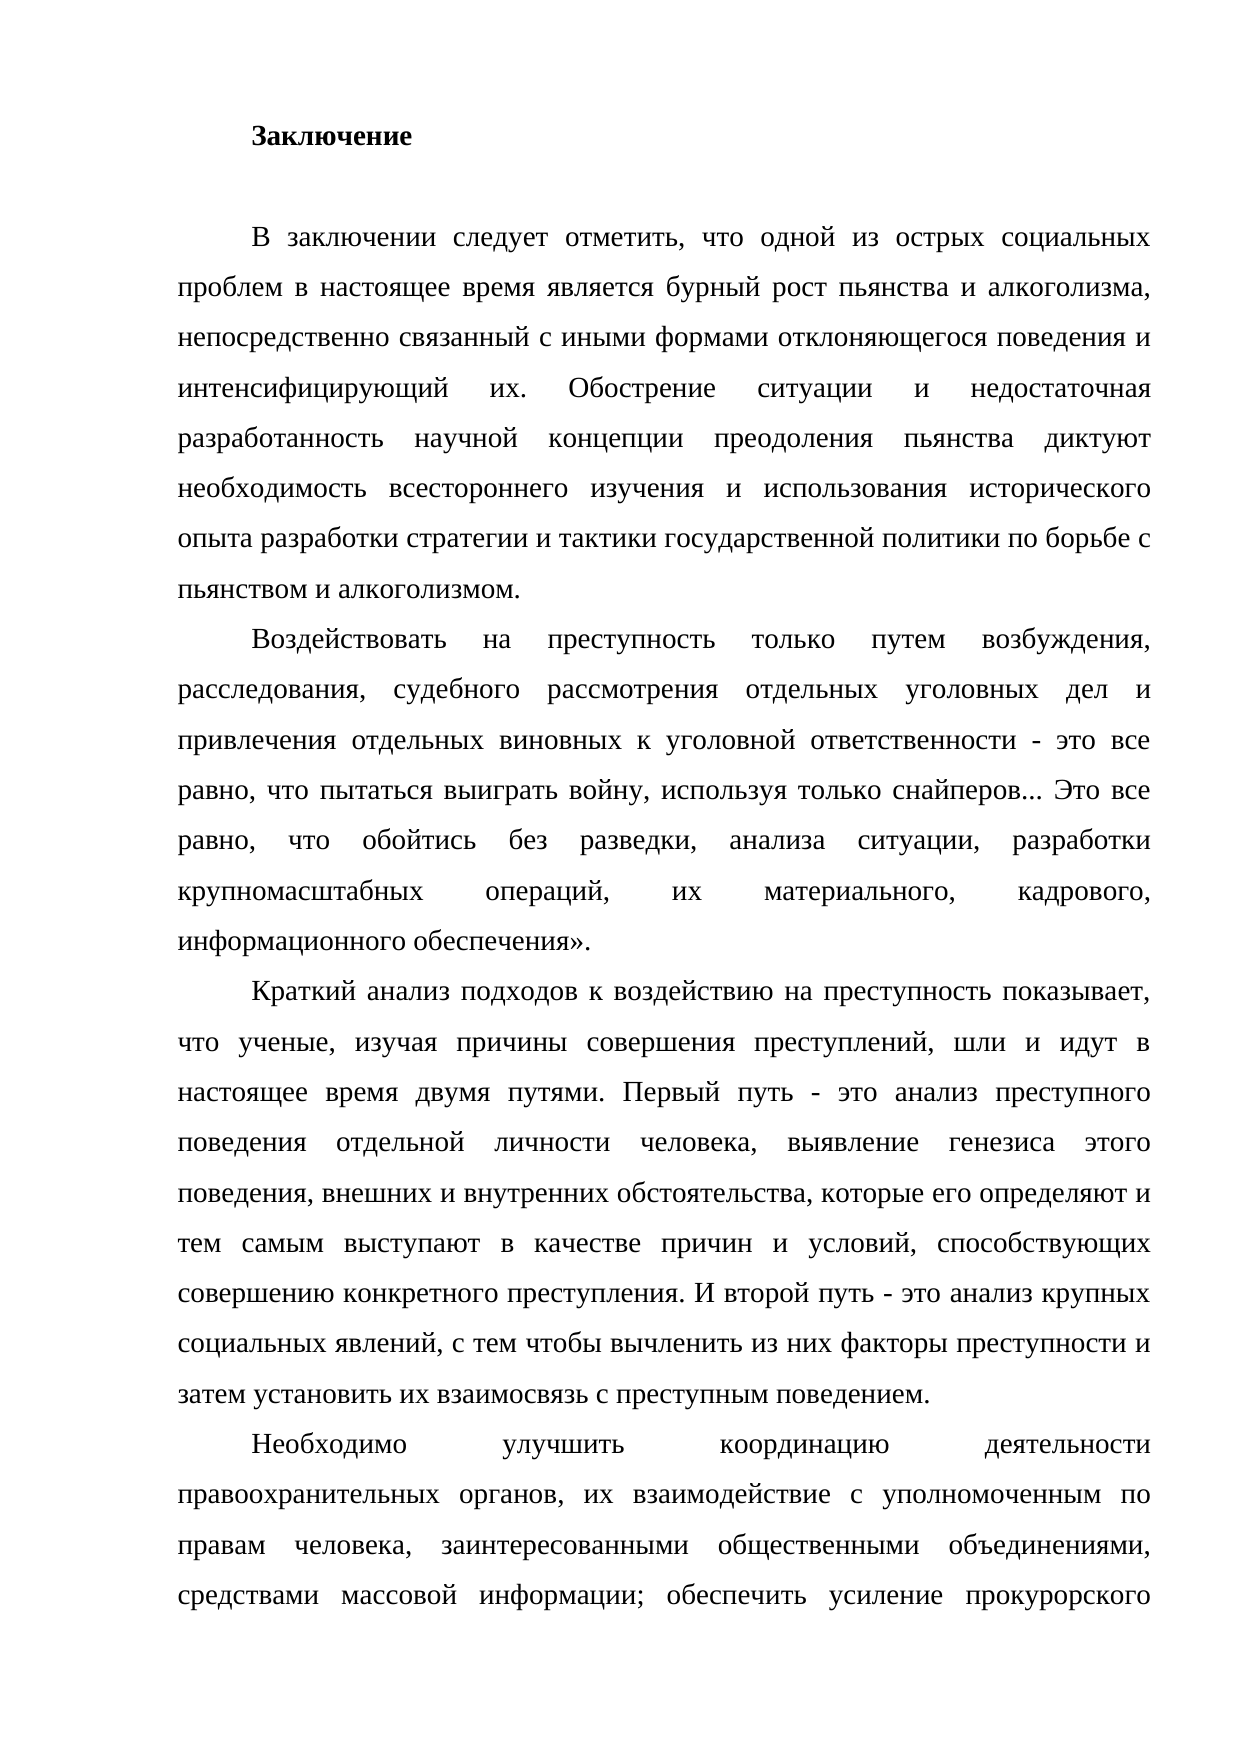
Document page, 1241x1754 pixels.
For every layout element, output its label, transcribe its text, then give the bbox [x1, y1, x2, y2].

text Краткий анализ подходов к воздействию на преступность показывает, что ученые, изучая причины совершения преступлений, шли и идут в настоящее время двумя путями. Первый путь - это анализ преступного поведения отдельной личности человека, выявление генезиса этого поведения, внешних и внутренних обстоятельства, которые его определяют и тем самым выступают в качестве причин и условий, способствующих совершению конкретного преступления. И второй путь - это анализ крупных социальных явлений, с тем чтобы вычленить из них факторы преступности и затем установить их взаимосвязь с преступным поведением. [177, 973, 1152, 1409]
text Воздействовать на преступность только путем возбуждения, расследования, судебного рассмотрения отдельных уголовных дел и привлечения отдельных виновных к уголовной ответственности - это все равно, что пытаться выиграть войну, используя только снайперов... Это все равно, что обойтись без разведки, анализа ситуации, разработки крупномасштабных операций, их материального, кадрового, информационного обеспечения». [177, 621, 1152, 957]
text Заключение [177, 118, 1152, 152]
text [177, 1426, 1152, 1611]
text В заключении следует отметить, что одной из острых социальных проблем в настоящее время является бурный рост пьянства и алкоголизма, непосредственно связанный с иными формами отклоняющегося поведения и интенсифицирующий их. Обострение ситуации и недостаточная разработанность научной концепции преодоления пьянства диктуют необходимость всестороннего изучения и использования исторического опыта разработки стратегии и тактики государственной политики по борьбе с пьянством и алкоголизмом. [177, 219, 1152, 604]
